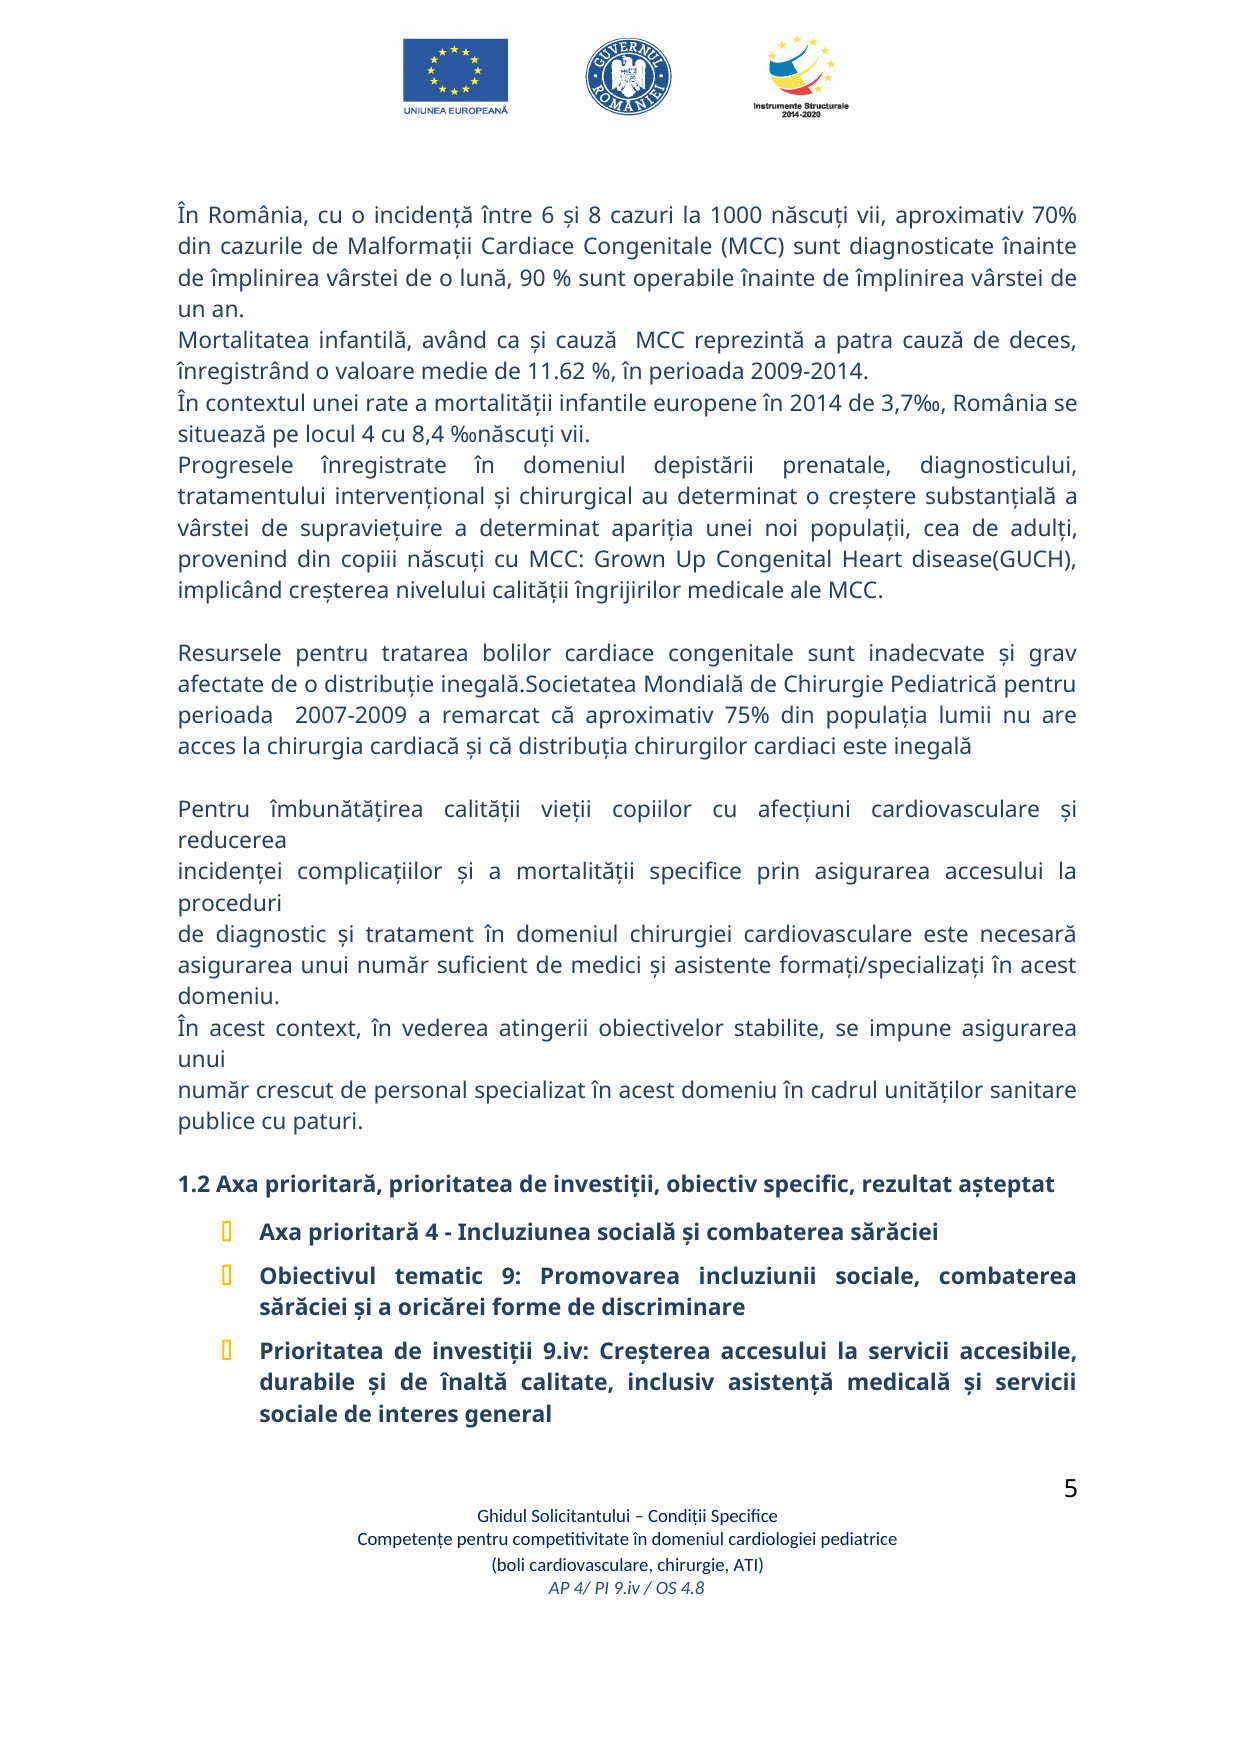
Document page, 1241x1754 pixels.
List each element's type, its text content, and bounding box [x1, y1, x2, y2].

list Obiectivul tematic 9: Promovarea incluziunii sociale, combaterea sărăciei și a oricărei forme de discriminare [222, 1260, 1078, 1322]
text În România, cu o incidenţă între 6 şi 8 cazuri la 1000 născuţi vii, aproximativ 70% din cazurile de Malformaţii Cardiace Congenitale (MCC) sunt diagnosticate înainte de împlinirea vârstei de o lună, 90 % sunt operabile înainte de împlinirea vârstei de un an. [177, 199, 1078, 324]
text În contextul unei rate a mortalităţii infantile europene în 2014 de 3,7‰, România se situează pe locul 4 cu 8,4 ‰născuţi vii. [177, 387, 1078, 449]
text număr crescut de personal specializat în acest domeniu în cadrul unităților sanitare publice cu paturi. [177, 1074, 1078, 1137]
text Mortalitatea infantilă, având ca şi cauză MCC reprezintă a patra cauză de deces, înregistrând o valoare medie de 11.62 %, în perioada 2009-2014. [177, 324, 1078, 387]
list Axa prioritară 4 - Incluziunea socială și combaterea sărăciei [222, 1216, 1078, 1247]
list Prioritatea de investiții 9.iv: Creșterea accesului la servicii accesibile, durabile și de înaltă calitate, inclusiv asistență medicală și servicii sociale de interes general [222, 1335, 1078, 1429]
text În acest context, în vederea atingerii obiectivelor stabilite, se impune asigurarea unui [177, 1012, 1078, 1074]
picture [373, 14, 883, 147]
text Resursele pentru tratarea bolilor cardiace congenitale sunt inadecvate și grav afectate de o distribuție inegală.Societatea Mondială de Chirurgie Pediatrică pentru perioada 2007-2009 a remarcat că aproximativ 75% din populația lumii nu are acces la chirurgia cardiacă și că distribuția chirurgilor cardiaci este inegală [177, 637, 1078, 762]
text incidenței complicațiilor și a mortalității specifice prin asigurarea accesului la proceduri [177, 855, 1078, 918]
text de diagnostic și tratament în domeniul chirurgiei cardiovasculare este necesară asigurarea unui număr suficient de medici și asistente formați/specializați în acest domeniu. [177, 918, 1078, 1012]
text Pentru îmbunătățirea calității vieții copiilor cu afecțiuni cardiovasculare și reducerea [177, 793, 1078, 855]
text Progresele înregistrate în domeniul depistării prenatale, diagnosticului, tratamentului intervenţional şi chirurgical au determinat o creştere substanţială a vârstei de supravieţuire a determinat apariţia unei noi populaţii, cea de adulţi, provenind din copiii născuţi cu MCC: Grown Up Congenital Heart disease(GUCH), implicând creşterea nivelului calităţii îngrijirilor medicale ale MCC. [177, 449, 1078, 605]
text 1.2 Axa prioritară, prioritatea de investiții, obiectiv specific, rezultat așteptat [177, 1168, 1078, 1199]
